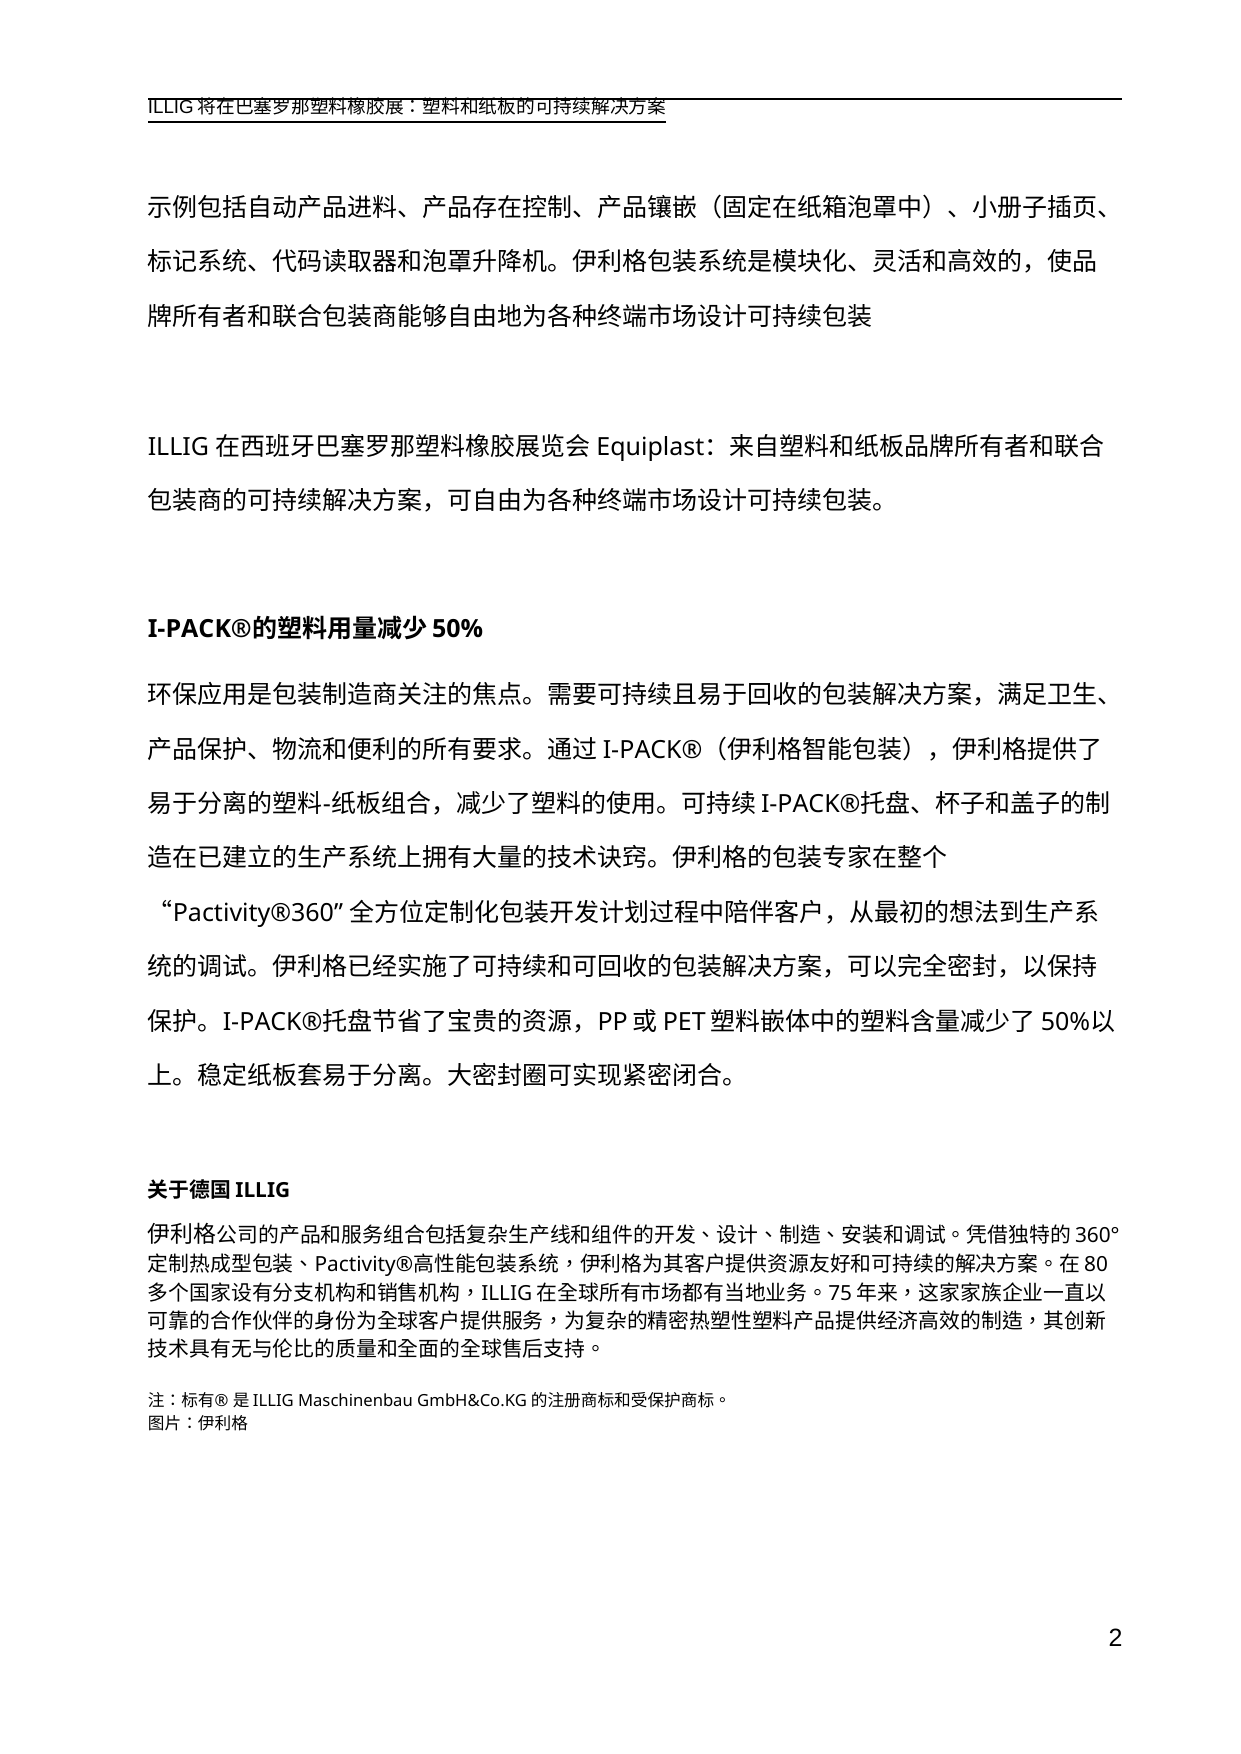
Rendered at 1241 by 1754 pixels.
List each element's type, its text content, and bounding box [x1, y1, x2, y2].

text ILLIG 在西班牙巴塞罗那塑料橡胶展览会 Equiplast：来自塑料和纸板品牌所有者和联合包装商的可持续解决方案，可自由为各种终端市场设计可持续包装。 [148, 426, 1122, 517]
text 关于德国ILLIG [148, 1173, 1122, 1203]
text 环保应用是包装制造商关注的焦点。需要可持续且易于回收的包装解决方案，满足卫生、产品保护、物流和便利的所有要求。通过I-PACK®（伊利格智能包装），伊利格提供了易于分离的塑料-纸板组合，减少了塑料的使用。可持续I-PACK®托盘、杯子和盖子的制造在已建立的生产系统上拥有大量的技术诀窍。伊利格的包装专家在整个“Pactivity®360” 全方位定制化包装开发计划过程中陪伴客户，从最初的想法到生产系统的调试。伊利格已经实施了可持续和可回收的包装解决方案，可以完全密封，以保持保护。I-PACK®托盘节省了宝贵的资源，PP或PET塑料嵌体中的塑料含量减少了50%以上。稳定纸板套易于分离。大密封圈可实现紧密闭合。 [148, 675, 1122, 1092]
text I-PACK®的塑料用量减少50% [148, 611, 1122, 645]
text 图片：伊利格 [148, 1411, 1122, 1434]
text 伊利格公司的产品和服务组合包括复杂生产线和组件的开发、设计、制造、安装和调试。凭借独特的360°定制热成型包装、Pactivity®高性能包装系统，伊利格为其客户提供资源友好和可持续的解决方案。在80多个国家设有分支机构和销售机构，ILLIG在全球所有市场都有当地业务。75年来，这家家族企业一直以可靠的合作伙伴的身份为全球客户提供服务，为复杂的精密热塑性塑料产品提供经济高效的制造，其创新技术具有无与伦比的质量和全面的全球售后支持。 [148, 1216, 1122, 1363]
text 注：标有® 是ILLIG Maschinenbau GmbH&Co.KG的注册商标和受保护商标。 [148, 1388, 1122, 1411]
text 示例包括自动产品进料、产品存在控制、产品镶嵌（固定在纸箱泡罩中）、小册子插页、标记系统、代码读取器和泡罩升降机。伊利格包装系统是模块化、灵活和高效的，使品牌所有者和联合包装商能够自由地为各种终端市场设计可持续包装 [148, 187, 1122, 332]
